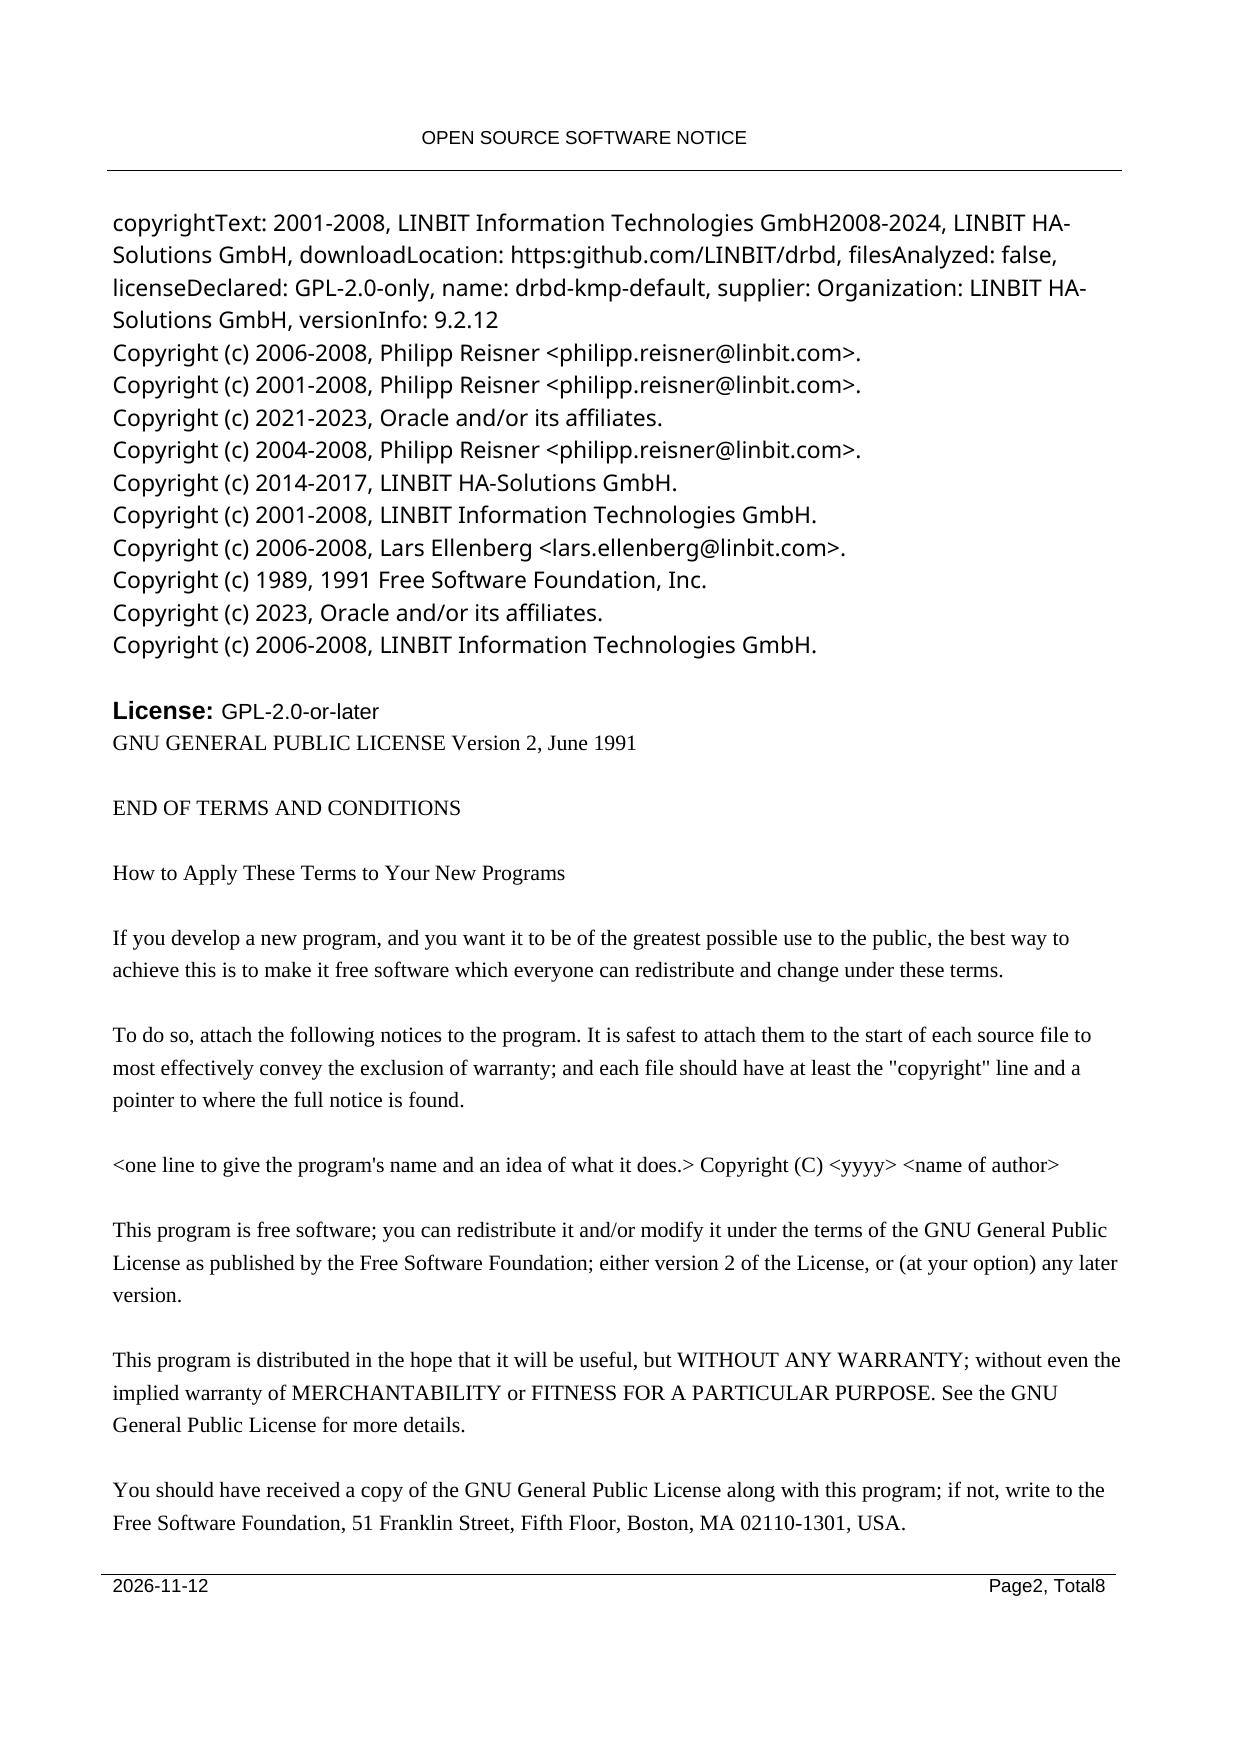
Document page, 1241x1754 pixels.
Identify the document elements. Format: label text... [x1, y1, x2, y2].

text License: GPL-2.0-or-later [112, 694, 1128, 726]
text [112, 206, 1128, 694]
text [112, 726, 1128, 1539]
